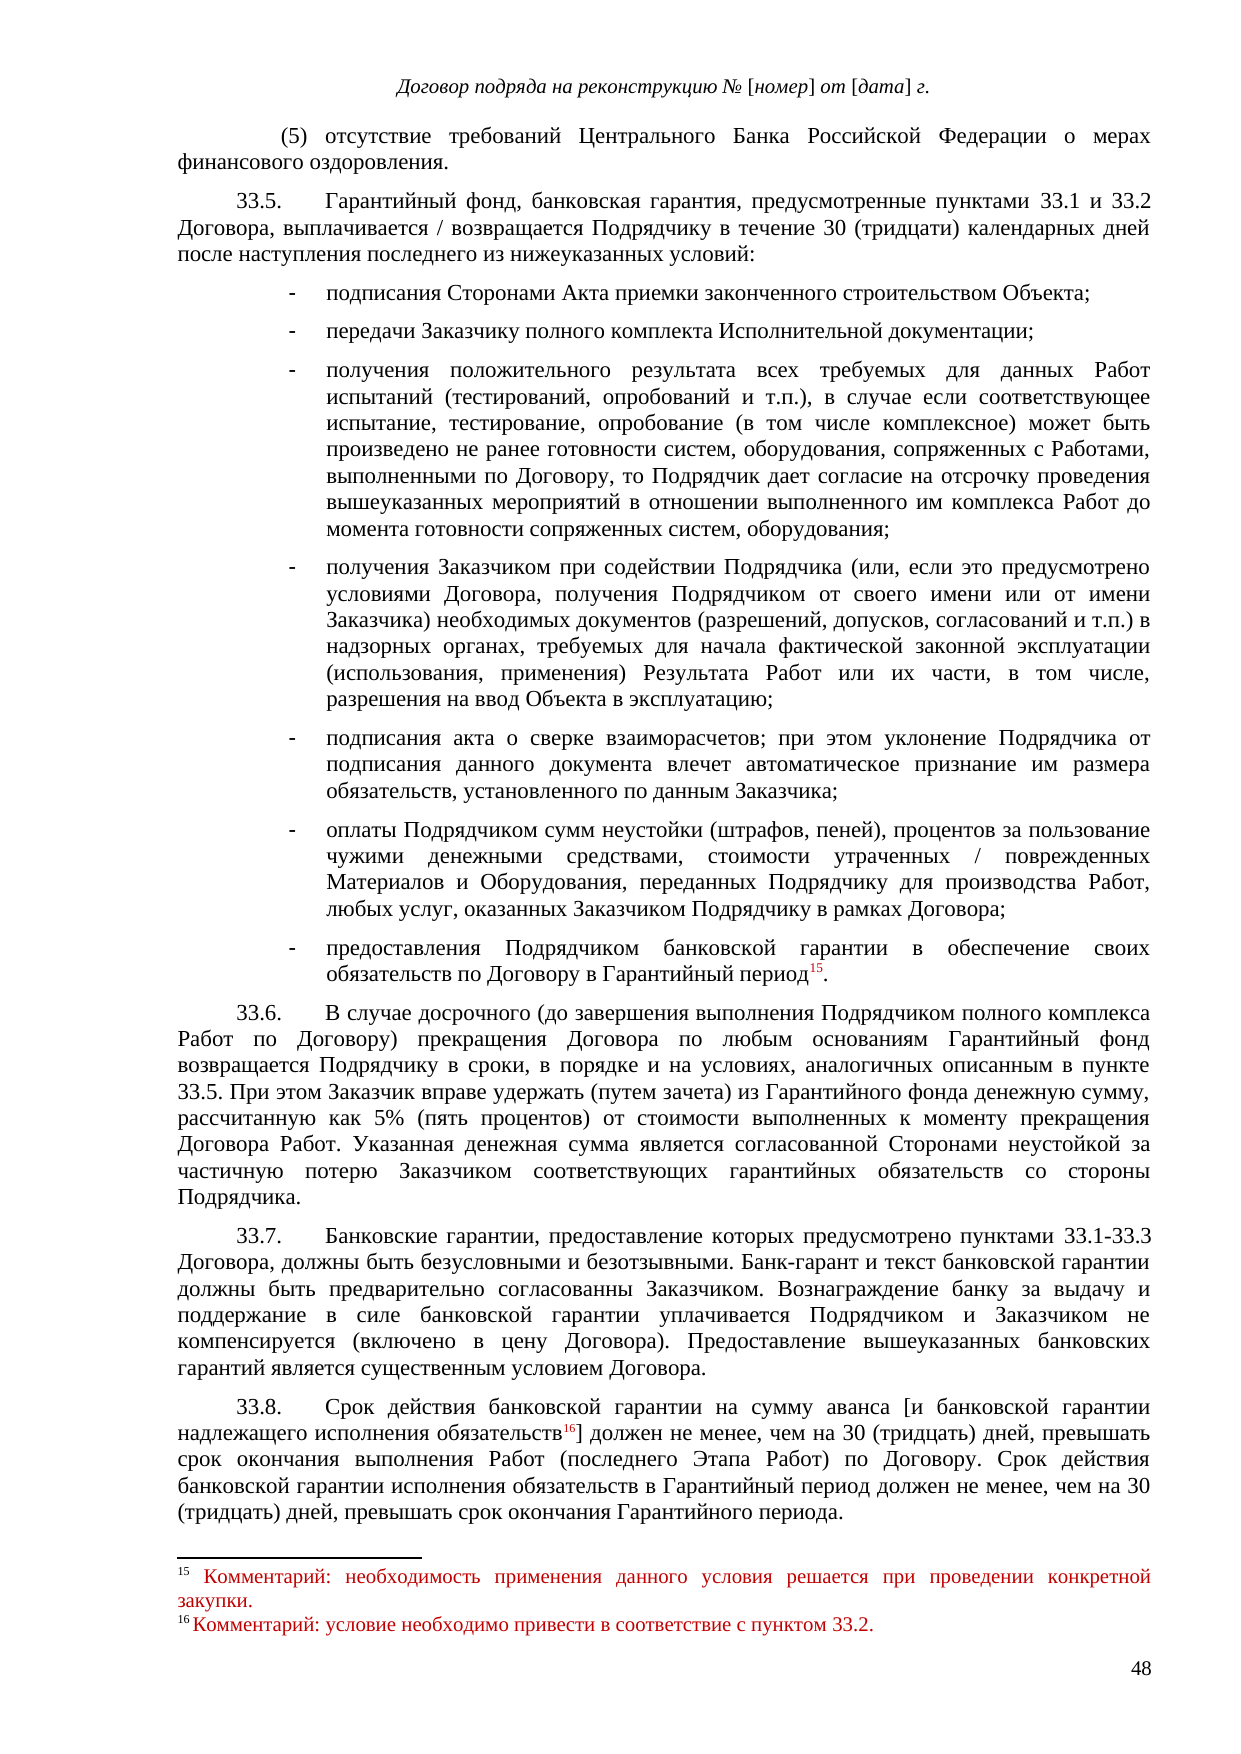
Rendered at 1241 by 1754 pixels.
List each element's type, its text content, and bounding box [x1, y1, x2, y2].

text предоставления Подрядчиком банковской гарантии в обеспечение своих обязательств по Договору в Гарантийный период. [288, 933, 1152, 986]
text подписания акта о сверке взаиморасчетов; при этом уклонение Подрядчика от подписания данного документа влечет автоматическое признание им размера обязательств, установленного по данным Заказчика; [288, 724, 1152, 803]
text Гарантийный фонд, банковская гарантия, предусмотренные пунктами 33.1 и 33.2 Договора, выплачивается / возвращается Подрядчику в течение 30 (тридцати) календарных дней после наступления последнего из нижеуказанных условий: [177, 187, 1152, 266]
text отсутствие требований Центрального Банка Российской Федерации о мерах финансового оздоровления. [177, 122, 1152, 175]
text Срок действия банковской гарантии на сумму аванса [и банковской гарантии надлежащего исполнения обязательств] должен не менее, чем на 30 (тридцать) дней, превышать срок окончания выполнения Работ (последнего Этапа Работ) по Договору. Срок действия банковской гарантии исполнения обязательств в Гарантийный период должен не менее, чем на 30 (тридцать) дней, превышать срок окончания Гарантийного периода. [177, 1393, 1152, 1524]
text подписания Сторонами Акта приемки законченного строительством Объекта; [288, 279, 1152, 305]
text получения положительного результата всех требуемых для данных Работ испытаний (тестирований, опробований и т.п.), в случае если соответствующее испытание, тестирование, опробование (в том числе комплексное) может быть произведено не ранее готовности систем, оборудования, сопряженных с Работами, выполненными по Договору, то Подрядчик дает согласие на отсрочку проведения вышеуказанных мероприятий в отношении выполненного им комплекса Работ до момента готовности сопряженных систем, оборудования; [288, 356, 1152, 541]
text В случае досрочного (до завершения выполнения Подрядчиком полного комплекса Работ по Договору) прекращения Договора по любым основаниям Гарантийный фонд возвращается Подрядчику в сроки, в порядке и на условиях, аналогичных описанным в пункте 33.5. При этом Заказчик вправе удержать (путем зачета) из Гарантийного фонда денежную сумму, рассчитанную как 5% (пять процентов) от стоимости выполненных к моменту прекращения Договора Работ. Указанная денежная сумма является согласованной Сторонами неустойкой за частичную потерю Заказчиком соответствующих гарантийных обязательств со стороны Подрядчика. [177, 999, 1152, 1209]
text получения Заказчиком при содействии Подрядчика (или, если это предусмотрено условиями Договора, получения Подрядчиком от своего имени или от имени Заказчика) необходимых документов (разрешений, допусков, согласований и т.п.) в надзорных органах, требуемых для начала фактической законной эксплуатации (использования, применения) Результата Работ или их части, в том числе, разрешения на ввод Объекта в эксплуатацию; [288, 553, 1152, 712]
text Банковские гарантии, предоставление которых предусмотрено пунктами 33.1-33.3 Договора, должны быть безусловными и безотзывными. Банк-гарант и текст банковской гарантии должны быть предварительно согласованны Заказчиком. Вознаграждение банку за выдачу и поддержание в силе банковской гарантии уплачивается Подрядчиком и Заказчиком не компенсируется (включено в цену Договора). Предоставление вышеуказанных банковских гарантий является существенным условием Договора. [177, 1222, 1152, 1380]
text оплаты Подрядчиком сумм неустойки (штрафов, пеней), процентов за пользование чужими денежными средствами, стоимости утраченных / поврежденных Материалов и Оборудования, переданных Подрядчику для производства Работ, любых услуг, оказанных Заказчиком Подрядчику в рамках Договора; [288, 816, 1152, 921]
text передачи Заказчику полного комплекта Исполнительной документации; [288, 318, 1152, 344]
